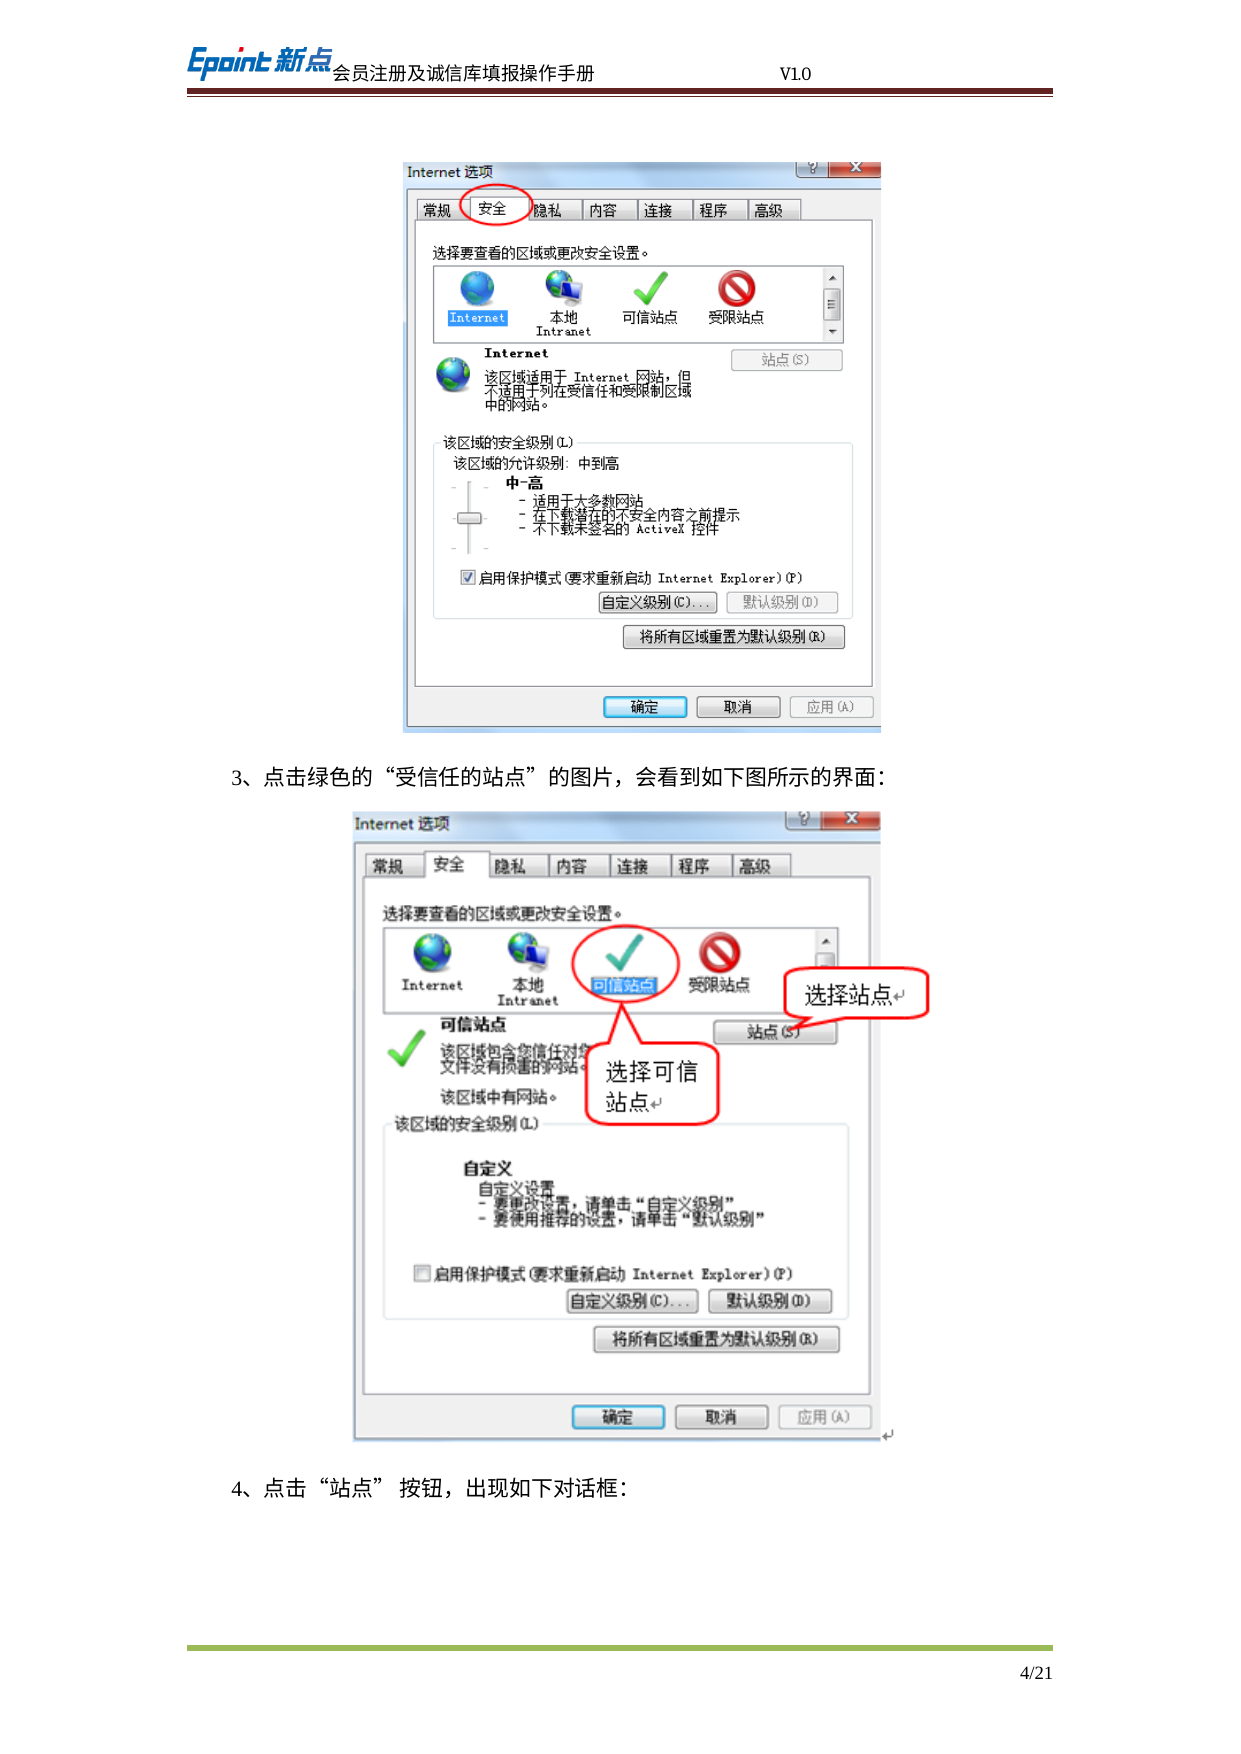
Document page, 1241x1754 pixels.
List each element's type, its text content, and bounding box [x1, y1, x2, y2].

picture [342, 807, 942, 1447]
text 3、点击绿色的“受信任的站点”的图片，会看到如下图所示的界面： [187, 759, 1053, 792]
picture [187, 47, 333, 81]
picture [402, 162, 882, 733]
text 4、点击“站点” 按钮，出现如下对话框： [187, 1471, 1053, 1503]
